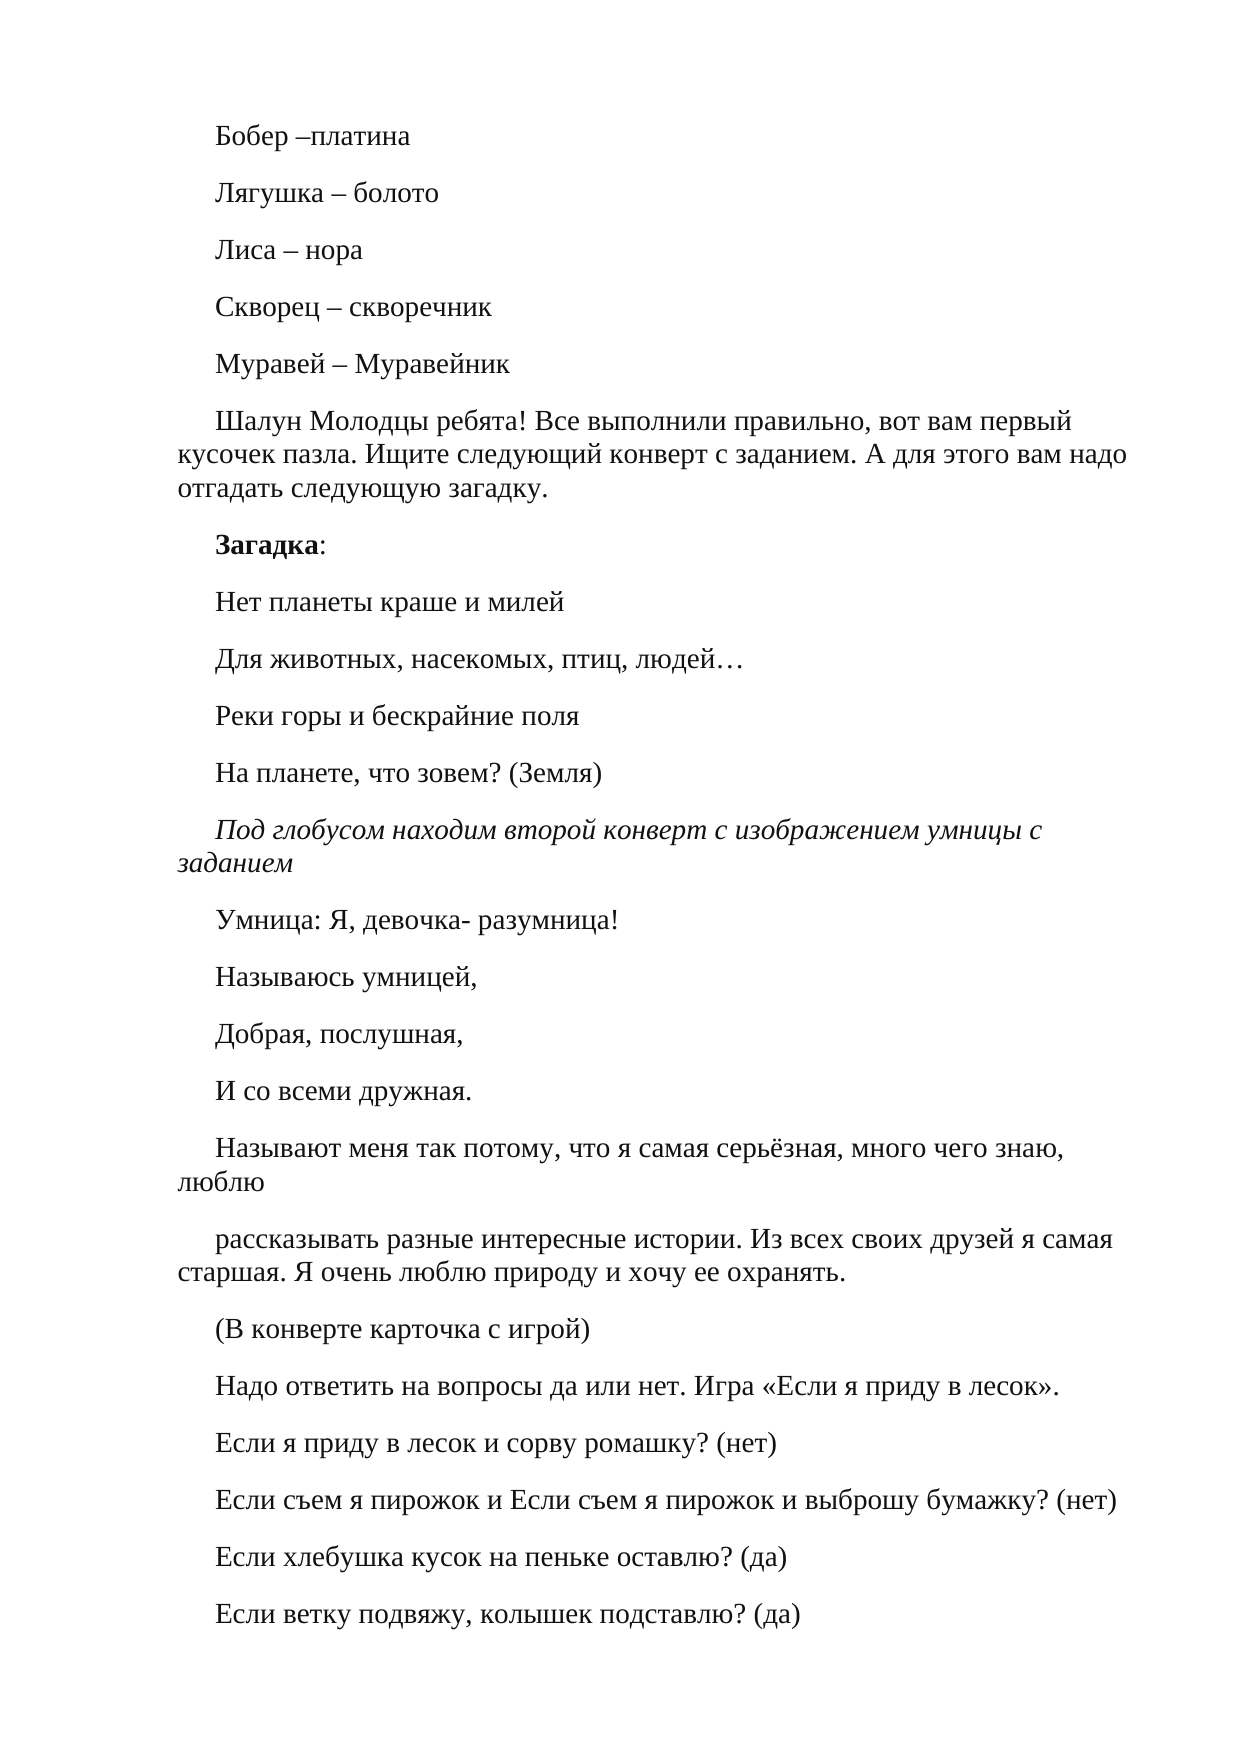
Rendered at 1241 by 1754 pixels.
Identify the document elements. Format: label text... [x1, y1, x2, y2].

text Лягушка – болото [177, 175, 1152, 209]
text И со всеми дружная. [177, 1073, 1152, 1107]
text Умница: Я, девочка- разумница! [177, 902, 1152, 936]
text Называют меня так потому, что я самая серьёзная, много чего знаю, люблю [177, 1130, 1152, 1197]
text Шалун Молодцы ребята! Все выполнили правильно, вот вам первый кусочек пазла. Ищите следующий конверт с заданием. А для этого вам надо отгадать следующую загадку. [177, 403, 1152, 504]
text Лиса – нора [177, 232, 1152, 266]
text Нет планеты краше и милей [177, 584, 1152, 618]
text На планете, что зовем? (Земля) [177, 755, 1152, 788]
text Бобер –платина [177, 118, 1152, 152]
text Если хлебушка кусок на пеньке оставлю? (да) [177, 1539, 1152, 1573]
text Если ветку подвяжу, колышек подставлю? (да) [177, 1596, 1152, 1630]
text Называюсь умницей, [177, 959, 1152, 993]
text Загадка: [177, 527, 1152, 561]
text Надо ответить на вопросы да или нет. Игра «Если я приду в лесок». [177, 1368, 1152, 1402]
text рассказывать разные интересные истории. Из всех своих друзей я самая старшая. Я очень люблю природу и хочу ее охранять. [177, 1221, 1152, 1288]
text Добрая, послушная, [177, 1016, 1152, 1050]
text Реки горы и бескрайние поля [177, 698, 1152, 732]
text Для животных, насекомых, птиц, людей… [177, 641, 1152, 674]
text Скворец – скворечник [177, 289, 1152, 323]
text (В конверте карточка с игрой) [177, 1311, 1152, 1345]
text Если съем я пирожок и Если съем я пирожок и выброшу бумажку? (нет) [177, 1482, 1152, 1516]
text Муравей – Муравейник [177, 346, 1152, 379]
text Если я приду в лесок и сорву ромашку? (нет) [177, 1425, 1152, 1459]
text Под глобусом находим второй конверт с изображением умницы с заданием [177, 812, 1152, 879]
